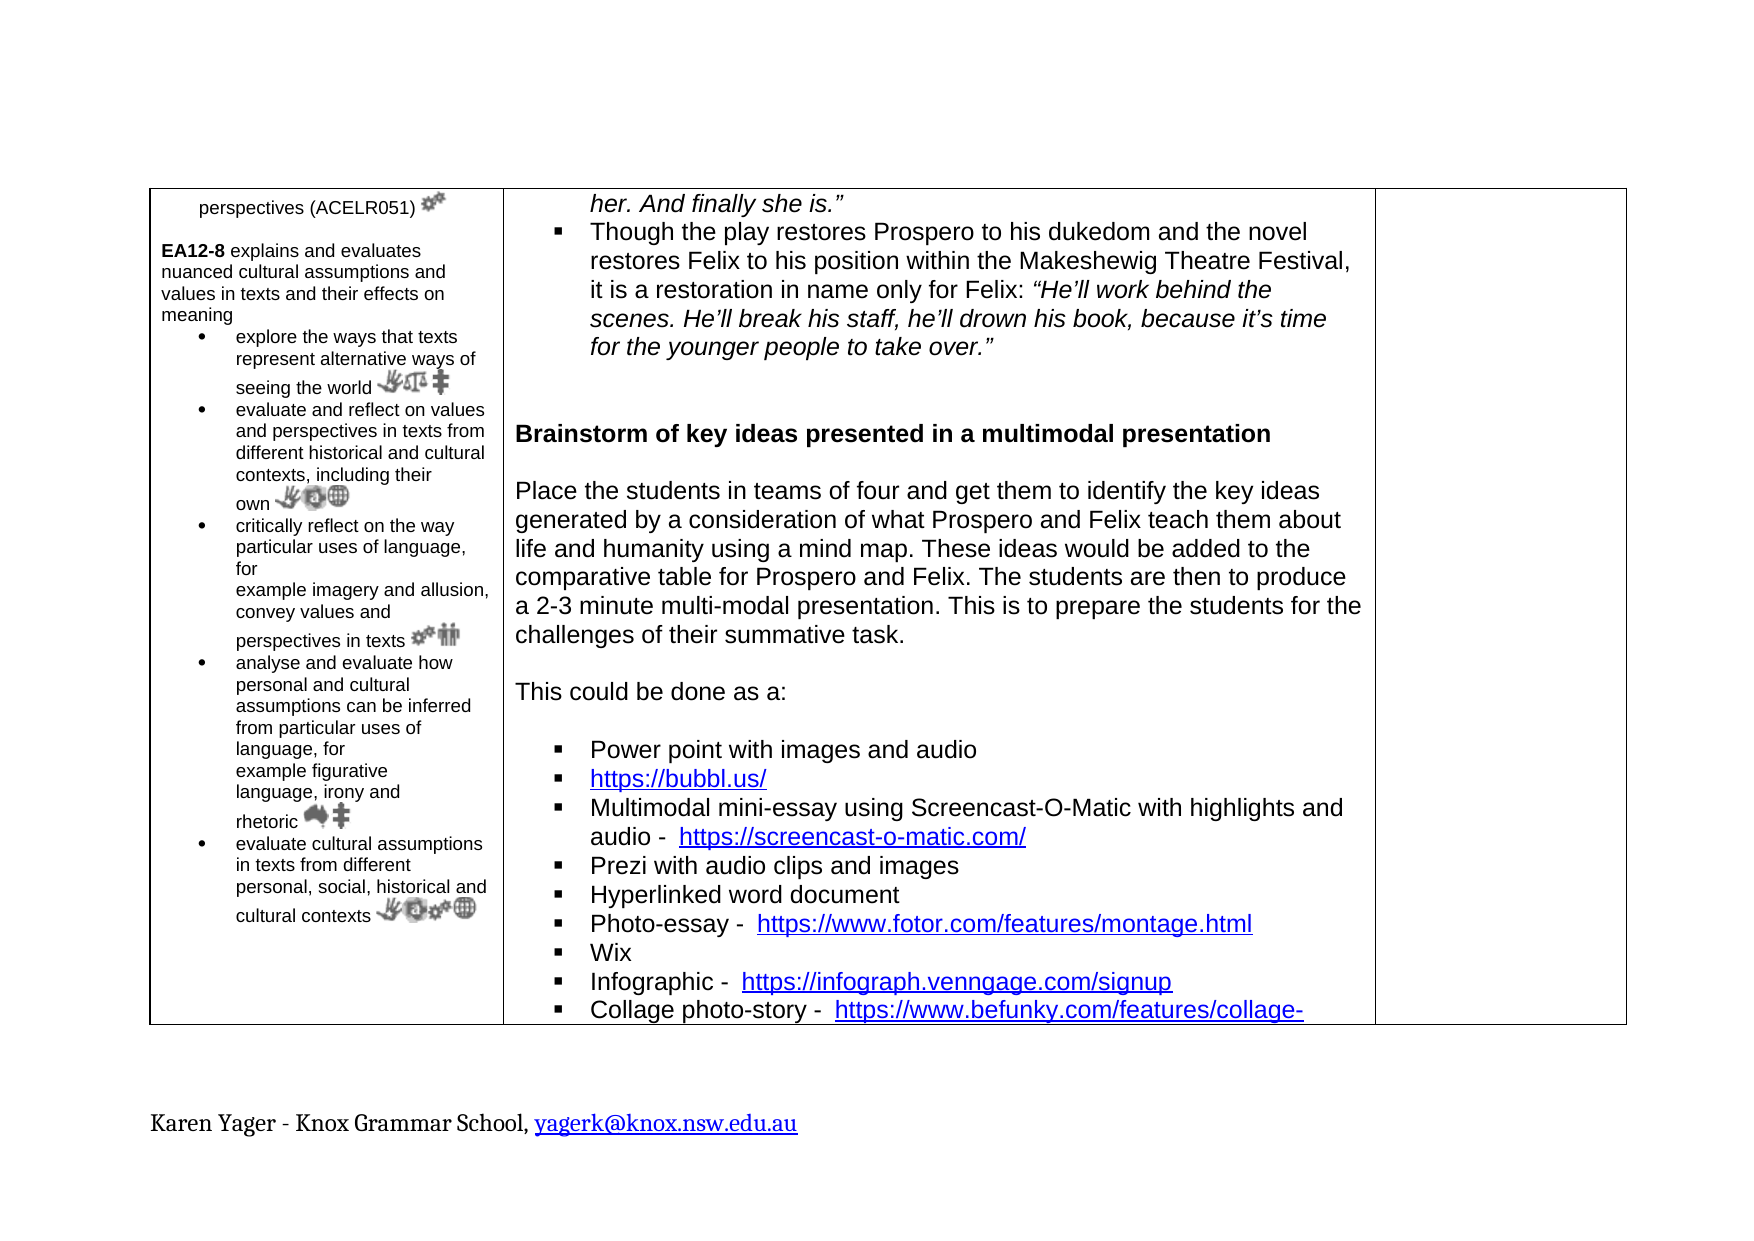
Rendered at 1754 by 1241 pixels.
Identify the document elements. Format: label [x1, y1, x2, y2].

table_cell [151, 189, 503, 1024]
picture [410, 622, 462, 648]
picture [420, 188, 447, 214]
table_cell [1376, 189, 1626, 1024]
table_cell [504, 189, 1375, 1024]
picture [275, 485, 352, 511]
picture [377, 369, 454, 395]
picture [303, 802, 355, 829]
picture [376, 897, 479, 923]
